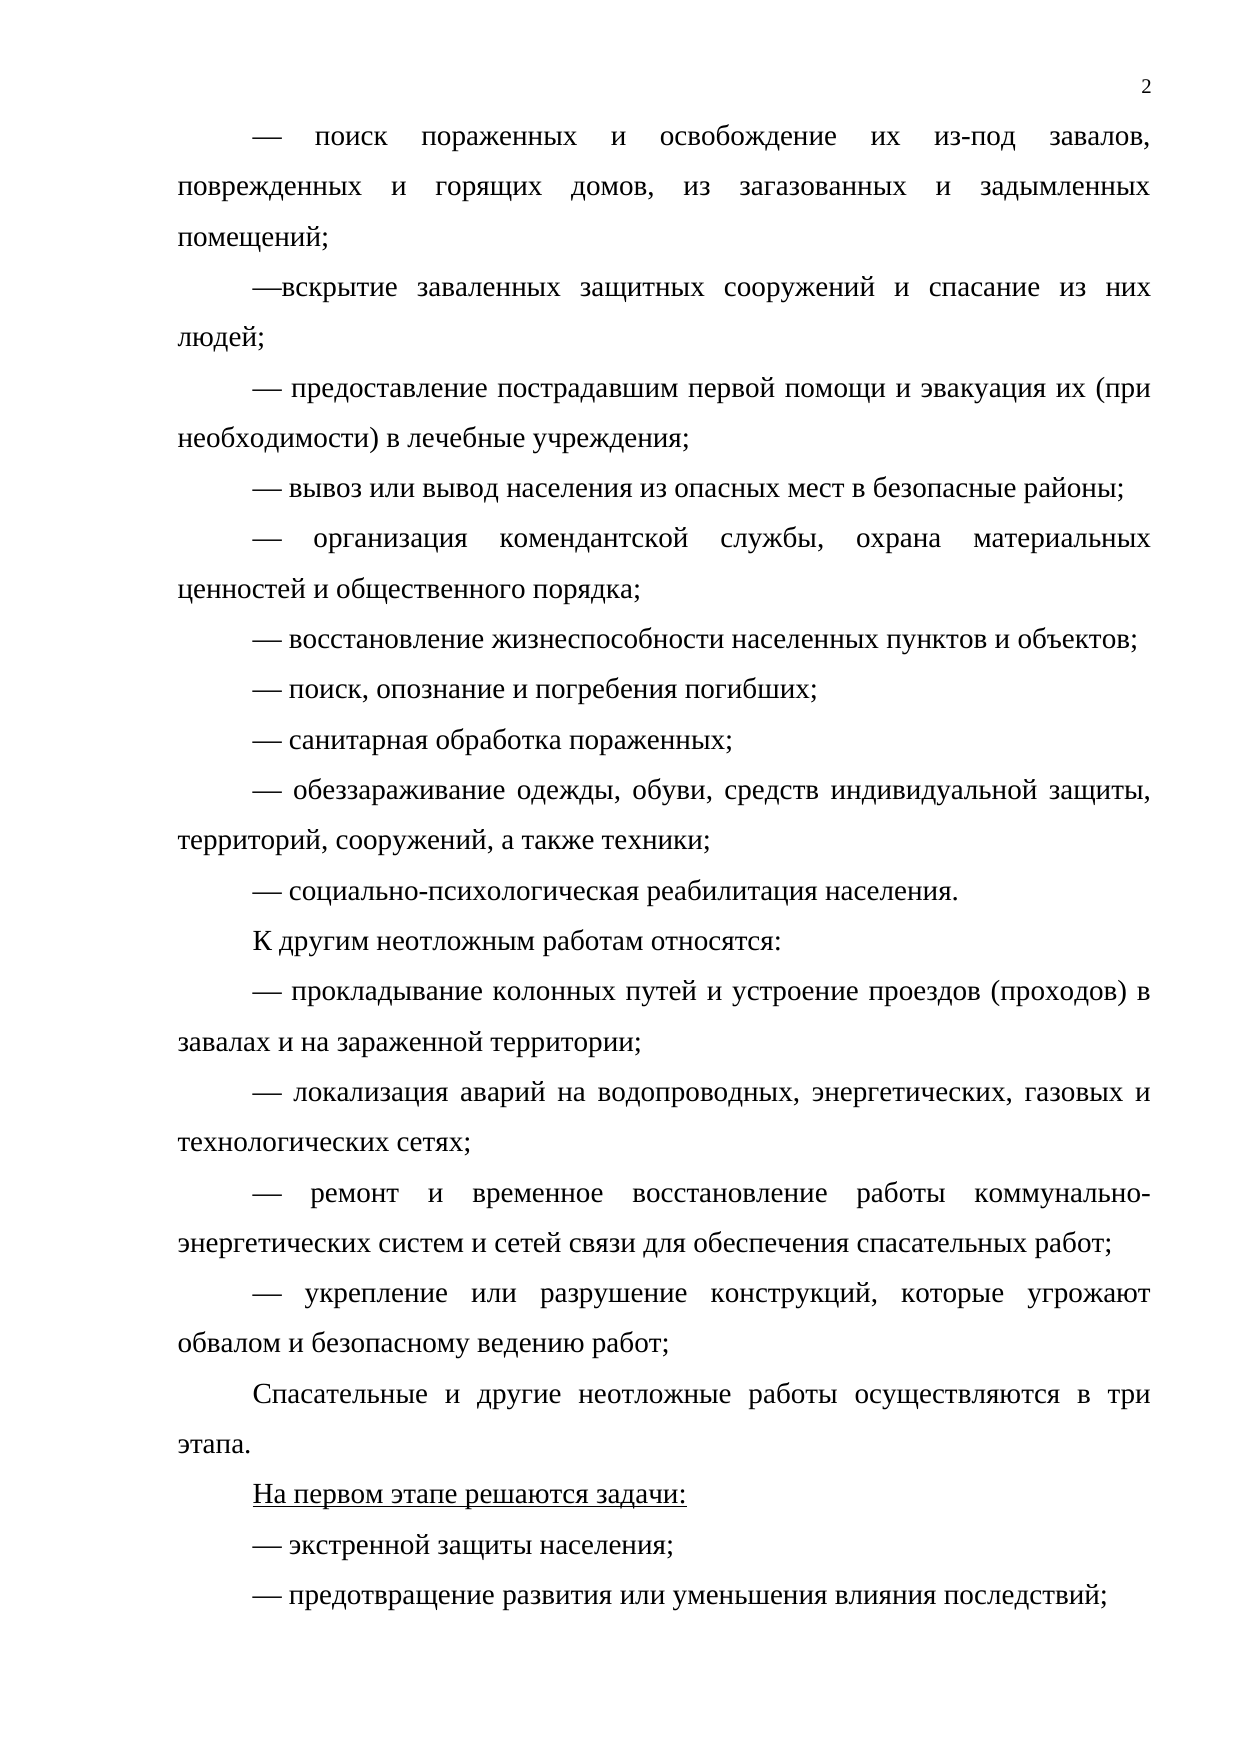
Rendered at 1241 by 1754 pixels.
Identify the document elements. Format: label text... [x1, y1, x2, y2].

text — обеззараживание одежды, обуви, средств индивидуальной защиты, территорий, сооружений, а также техники; [177, 772, 1152, 856]
text К другим неотложным работам относятся: [177, 923, 1152, 957]
text — ремонт и временное восстановление работы коммунально-энергетических систем и сетей связи для обеспечения спасательных работ; [177, 1175, 1152, 1258]
text — вывоз или вывод населения из опасных мест в безопасные районы; [177, 470, 1152, 504]
text — поиск, опознание и погребения погибших; [177, 672, 1152, 705]
text — предотвращение развития или уменьшения влияния последствий; [177, 1577, 1152, 1611]
text — восстановление жизнеспособности населенных пунктов и объектов; [177, 621, 1152, 655]
text —вскрытие заваленных защитных сооружений и спасание из них людей; [177, 269, 1152, 353]
text — санитарная обработка пораженных; [177, 722, 1152, 755]
text — укрепление или разрушение конструкций, которые угрожают обвалом и безопасному ведению работ; [177, 1275, 1152, 1359]
text — предоставление пострадавшим первой помощи и эвакуация их (при необходимости) в лечебные учреждения; [177, 370, 1152, 453]
text — локализация аварий на водопроводных, энергетических, газовых и технологических сетях; [177, 1074, 1152, 1158]
text — поиск пораженных и освобождение их из-под завалов, поврежденных и горящих домов, из загазованных и задымленных помещений; [177, 118, 1152, 252]
text — прокладывание колонных путей и устроение проездов (проходов) в завалах и на зараженной территории; [177, 973, 1152, 1057]
text — экстренной защиты населения; [177, 1527, 1152, 1560]
text Спасательные и другие неотложные работы осуществляются в три этапа. [177, 1376, 1152, 1460]
text На первом этапе решаются задачи: [177, 1477, 1152, 1510]
text — организация комендантской службы, охрана материальных ценностей и общественного порядка; [177, 521, 1152, 604]
text — социально-психологическая реабилитация населения. [177, 873, 1152, 906]
